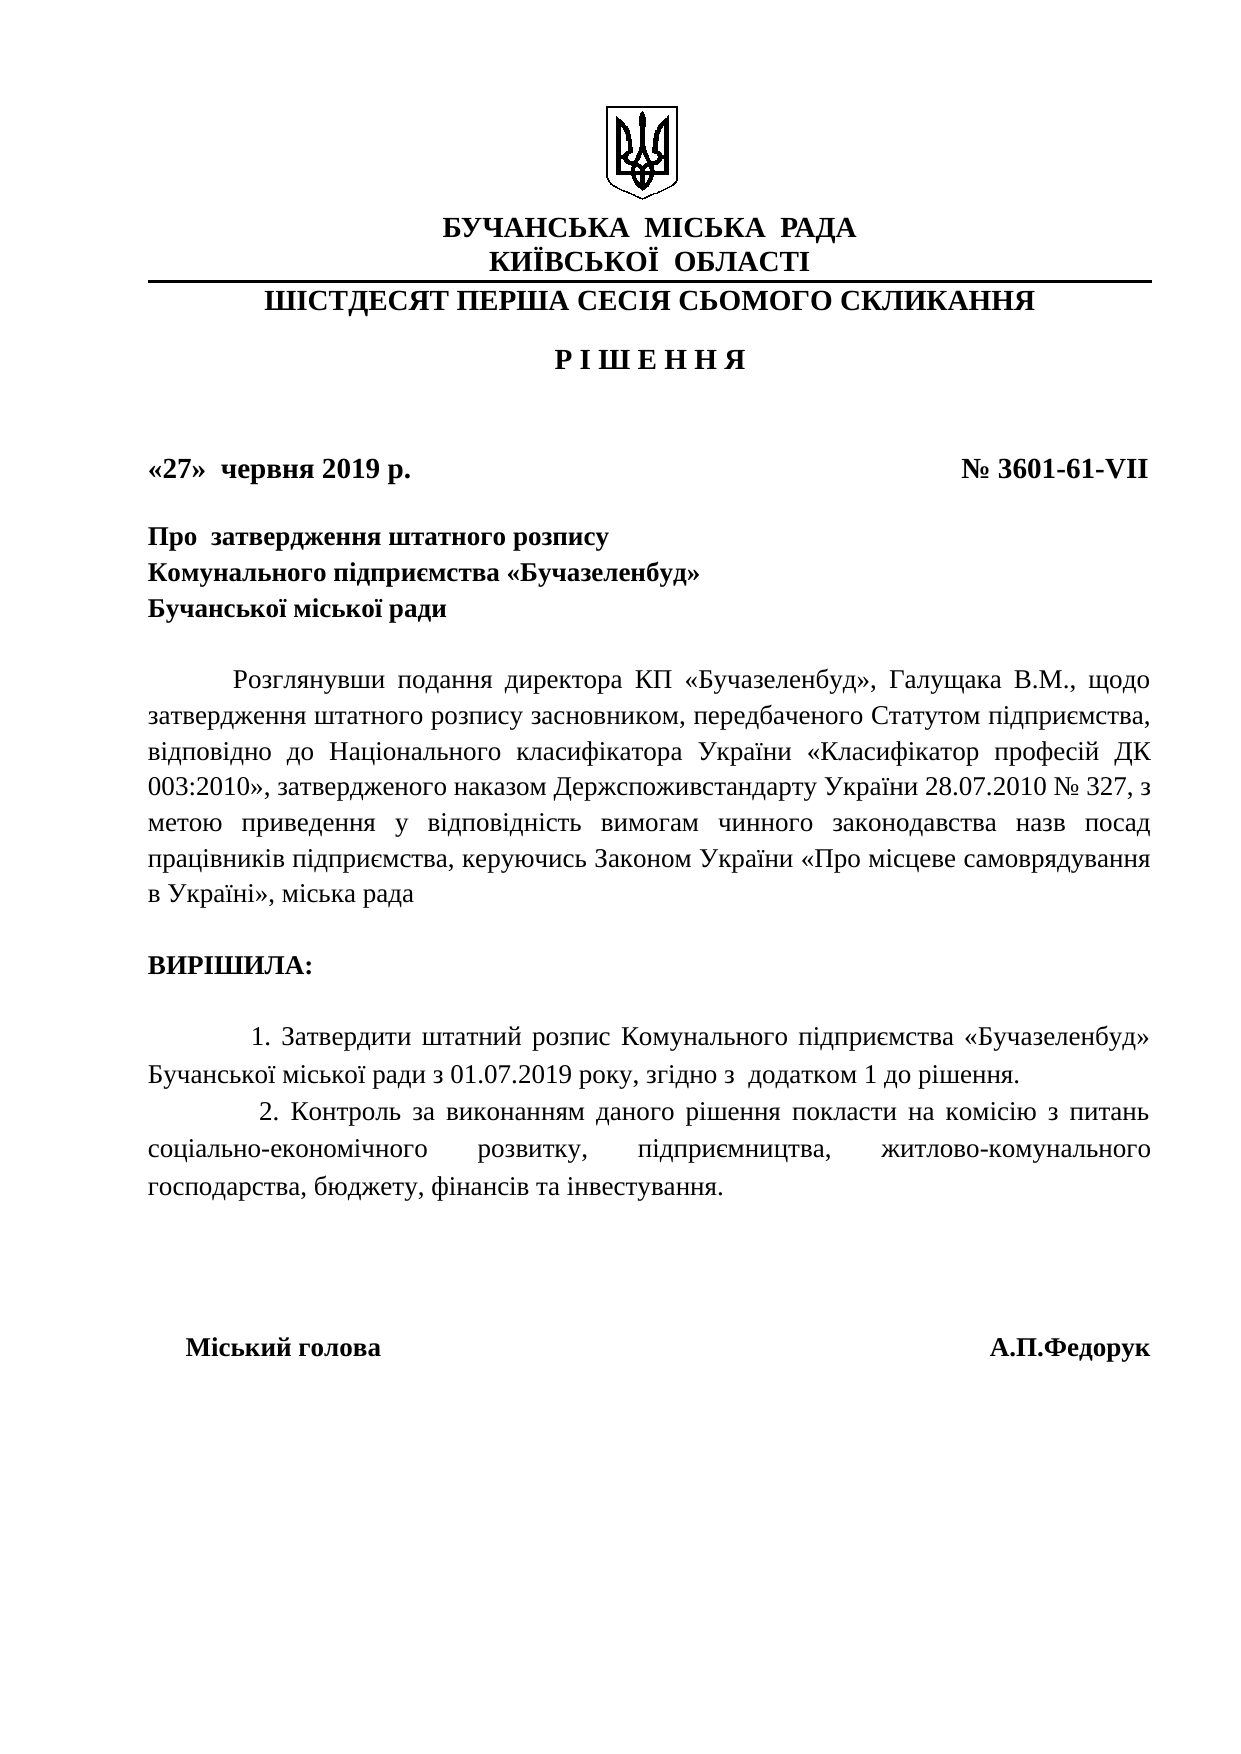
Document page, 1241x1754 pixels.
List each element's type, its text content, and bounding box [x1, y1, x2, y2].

text Р І Ш Е Н Н Я [148, 342, 1152, 376]
text 1. Затвердити штатний розпис Комунального підприємства «Бучазеленбуд» Бучанської міської ради з 01.07.2019 року, згідно з додатком 1 до рішення. [148, 1020, 1152, 1089]
text Розглянувши подання директора КП «Бучазеленбуд», Галущака В.М., щодо затвердження штатного розпису засновником, передбаченого Статутом підприємства, відповідно до Національного класифікатора України «Класифікатор професій ДК 003:2010», затвердженого наказом Держспоживстандарту України 28.07.2010 № 327, з метою приведення у відповідність вимогам чинного законодавства назв посад працівників підприємства, керуючись Законом України «Про місцеве самоврядування в Україні», міська рада [148, 663, 1152, 909]
text 2. Контроль за виконанням даного рішення покласти на комісію з питань соціально-економічного розвитку, підприємництва, житлово-комунального господарства, бюджету, фінансів та інвестування. [148, 1095, 1152, 1201]
subtitle «27» червня 2019 р. № 3601-61-VII [148, 451, 1152, 484]
text ШІСТДЕСЯТ ПЕРША СЕСІЯ СЬОМОГО СКЛИКАННЯ [148, 283, 1152, 316]
text ВИРІШИЛА: [148, 949, 1152, 980]
subtitle ПРОЕКТ [148, 100, 1152, 211]
text Комунального підприємства «Бучазеленбуд» [148, 556, 1152, 587]
text Про затвердження штатного розпису [148, 520, 1152, 551]
text Бучанської міської ради [148, 592, 1152, 623]
subtitle КИЇВСЬКОЇ ОБЛАСТІ [148, 244, 1152, 280]
subtitle БУЧАНСЬКА МІСЬКА РАДА [148, 211, 1152, 244]
text Міський голова А.П.Федорук [185, 1331, 1152, 1363]
